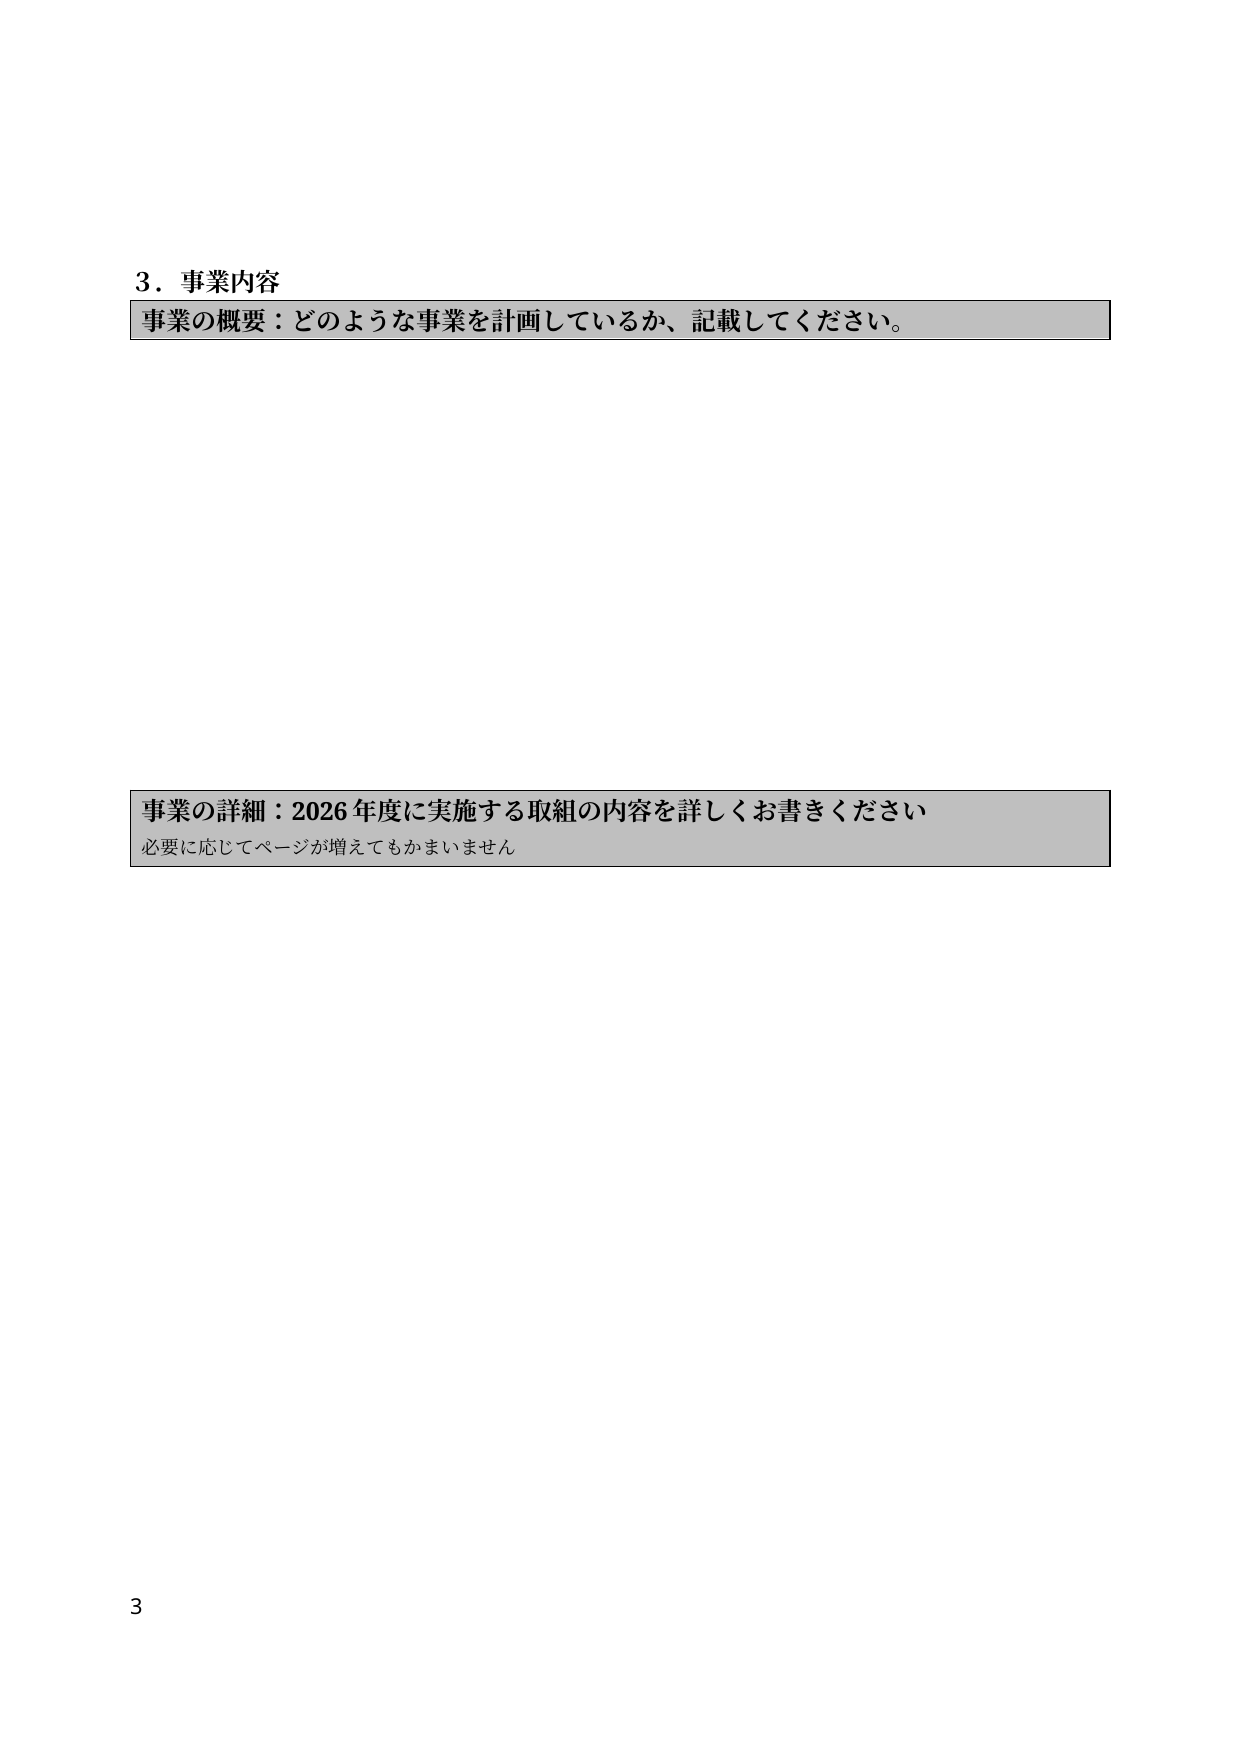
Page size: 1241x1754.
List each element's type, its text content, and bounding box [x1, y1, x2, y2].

text ３．事業内容 [130, 262, 1110, 300]
table_header 事業の概要：どのような事業を計画しているか、記載してください。 [131, 301, 1109, 338]
table_header 事業の詳細：2026年度に実施する取組の内容を詳しくお書きください 必要に応じてページが増えてもかまいません [131, 791, 1109, 866]
